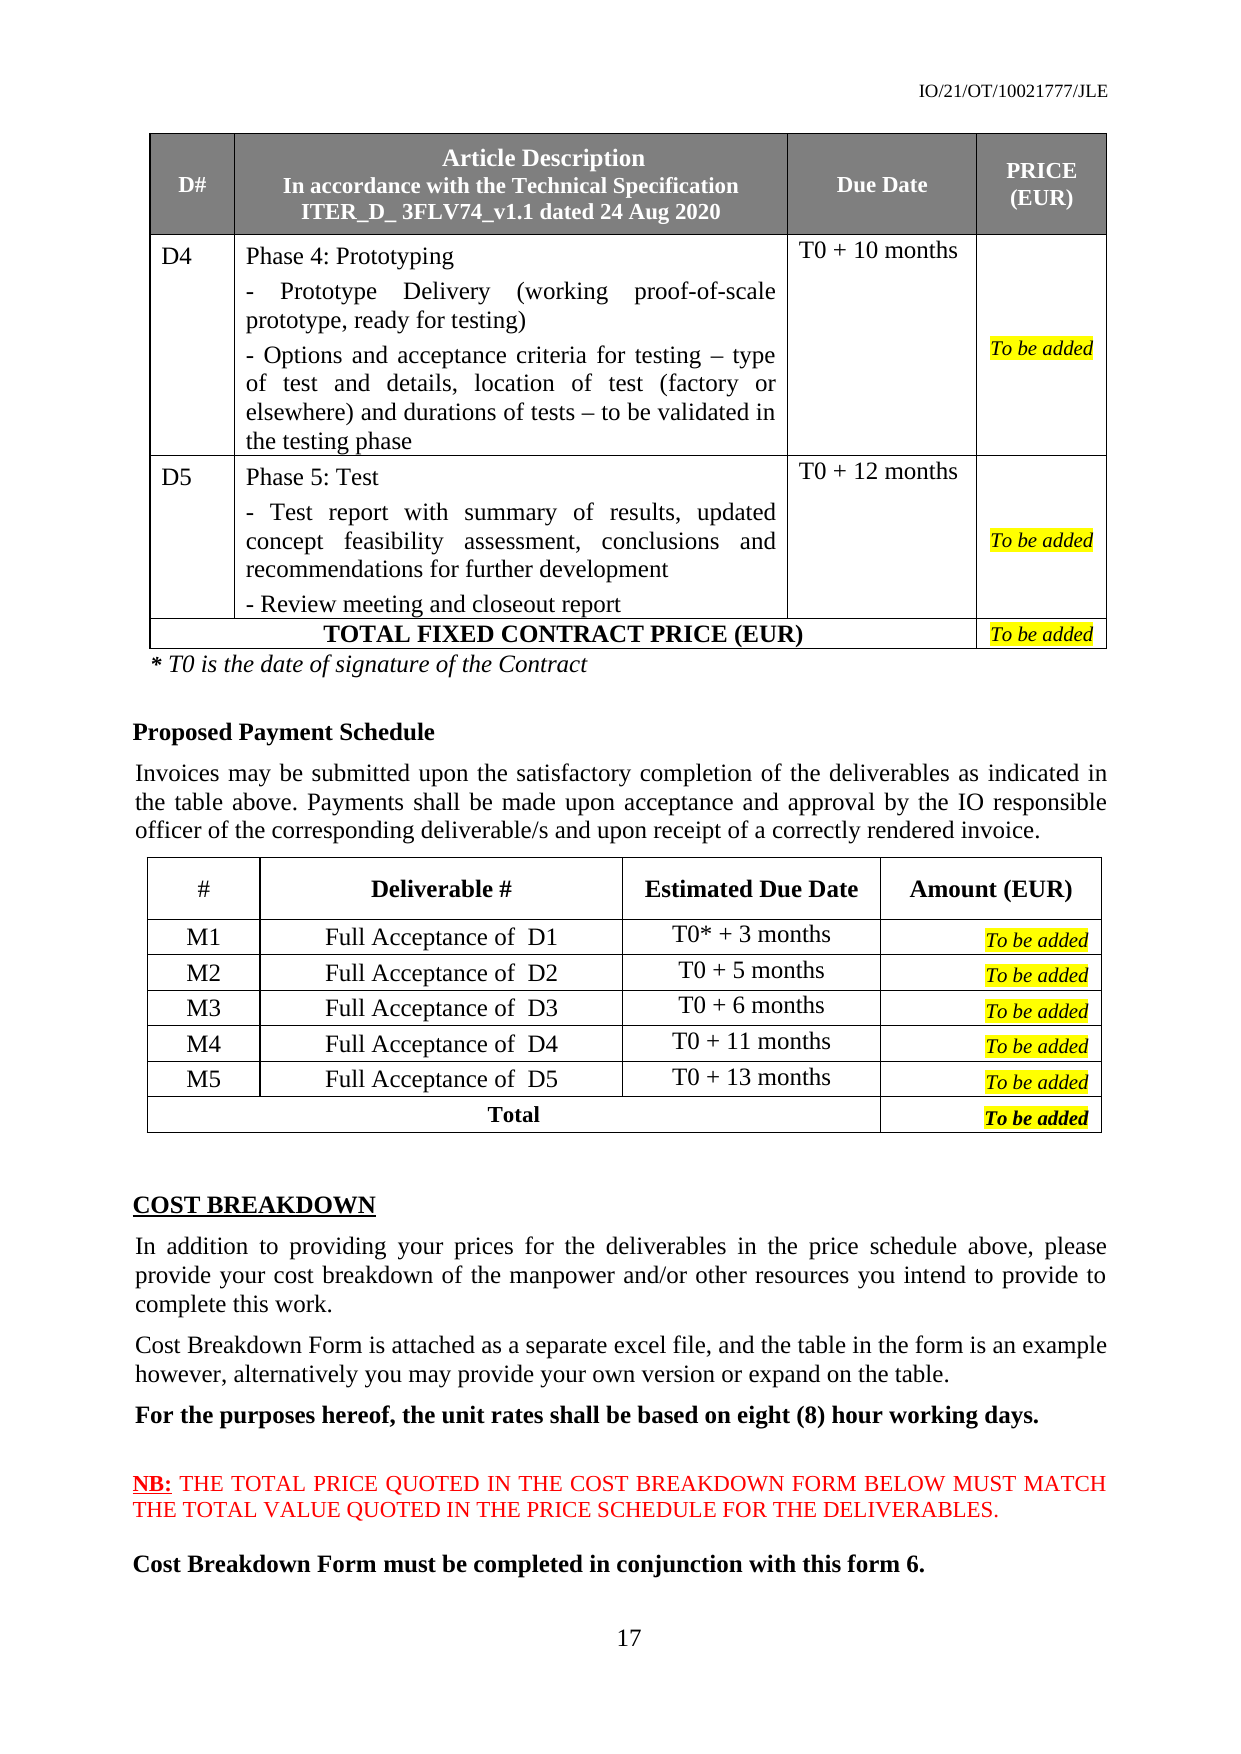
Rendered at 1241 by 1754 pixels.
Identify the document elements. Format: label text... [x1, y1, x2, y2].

table_cell D4 [151, 235, 234, 455]
table_cell T0 + 6 months [623, 991, 880, 1025]
table_header Due Date [788, 134, 976, 234]
table_cell Full Acceptance of D5 [261, 1062, 622, 1096]
text COST BREAKDOWN [132, 1190, 1108, 1219]
table_cell Total [148, 1097, 880, 1132]
table_cell To be added [881, 955, 1101, 989]
table_cell To be added [881, 920, 1101, 954]
table_cell M3 [148, 991, 259, 1025]
table_cell Full Acceptance of D2 [261, 955, 622, 989]
table_header Deliverable # [261, 858, 622, 918]
table_header Estimated Due Date [623, 858, 880, 918]
table_cell M1 [148, 920, 259, 954]
table_cell To be added [881, 1062, 1101, 1096]
table_cell M2 [148, 955, 259, 989]
table_cell M4 [148, 1026, 259, 1061]
table_cell To be added [977, 456, 1106, 618]
table_cell T0 + 11 months [623, 1026, 880, 1061]
table_cell T0* + 3 months [623, 920, 880, 954]
table_header D# [151, 134, 234, 234]
table_cell Phase 4: Prototyping - Prototype Delivery (working proof-of-scale prototype, ready for testing) - Options and acceptance criteria for testing – type of test and details, location of test (factory or elsewhere) and durations of tests – to be validated in the testing phase [235, 235, 787, 455]
text For the purposes hereof, the unit rates shall be based on eight (8) hour working days. [135, 1400, 1108, 1429]
text Cost Breakdown Form is attached as a separate excel file, and the table in the form is an example however, alternatively you may provide your own version or expand on the table. [135, 1330, 1108, 1388]
table_cell To be added [881, 1097, 1101, 1132]
table_cell Full Acceptance of D1 [261, 920, 622, 954]
text Invoices may be submitted upon the satisfactory completion of the deliverables as indicated in the table above. Payments shall be made upon acceptance and approval by the IO responsible officer of the corresponding deliverable/s and upon receipt of a correctly rendered invoice. [135, 758, 1108, 844]
table_cell Full Acceptance of D3 [261, 991, 622, 1025]
table_cell D5 [151, 456, 234, 618]
table_cell T0 + 5 months [623, 955, 880, 989]
text * T0 is the date of signature of the Contract [150, 649, 1108, 678]
text Proposed Payment Schedule [132, 717, 1108, 746]
table_cell Phase 5: Test - Test report with summary of results, updated concept feasibility assessment, conclusions and recommendations for further development - Review meeting and closeout report [235, 456, 787, 618]
table_cell M5 [148, 1062, 259, 1096]
text In addition to providing your prices for the deliverables in the price schedule above, please provide your cost breakdown of the manpower and/or other resources you intend to provide to complete this work. [135, 1231, 1108, 1318]
table_cell TOTAL FIXED CONTRACT PRICE (EUR) [151, 619, 976, 648]
text Cost Breakdown Form must be completed in conjunction with this form 6. [132, 1549, 1108, 1578]
text NB: THE TOTAL PRICE QUOTED IN THE COST BREAKDOWN FORM BELOW MUST MATCH THE TOTAL VALUE QUOTED IN THE PRICE SCHEDULE FOR THE DELIVERABLES. [132, 1470, 1108, 1523]
table_cell To be added [977, 235, 1106, 455]
table_cell Full Acceptance of D4 [261, 1026, 622, 1061]
table_cell T0 + 12 months [788, 456, 976, 618]
table_cell T0 + 10 months [788, 235, 976, 455]
table_header PRICE (EUR) [977, 134, 1106, 234]
table_header # [148, 858, 259, 918]
table_cell To be added [977, 619, 1106, 648]
table_cell To be added [881, 991, 1101, 1025]
table_header Article Description In accordance with the Technical Specification ITER_D_ 3FLV74_v1.1 dated 24 Aug 2020 [235, 134, 787, 234]
table_cell To be added [881, 1026, 1101, 1061]
table_cell T0 + 13 months [623, 1062, 880, 1096]
table_header Amount (EUR) [881, 858, 1101, 918]
